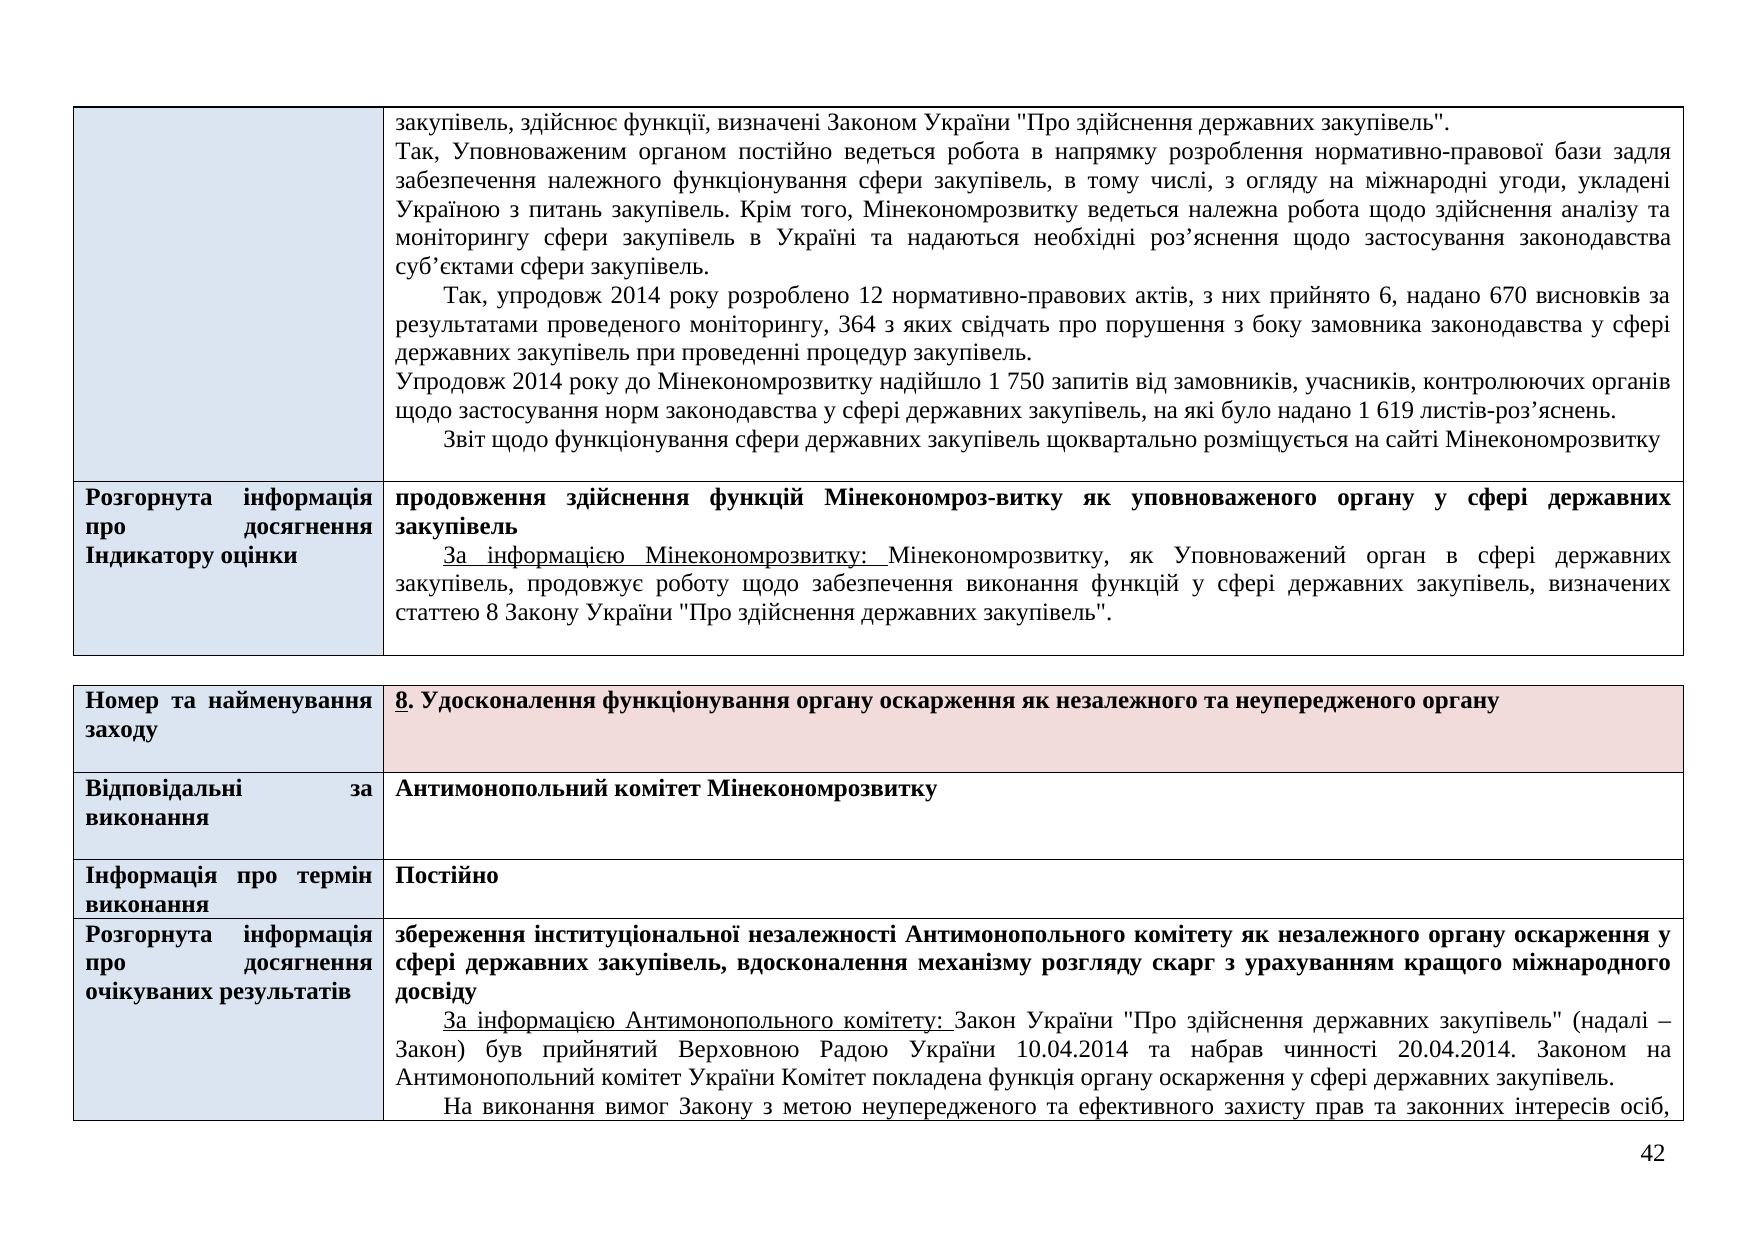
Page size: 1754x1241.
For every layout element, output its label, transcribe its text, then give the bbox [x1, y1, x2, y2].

table_cell Антимонопольний комітет Мінекономрозвитку [384, 773, 1683, 859]
table_cell Відповідальні за виконання [74, 773, 383, 859]
table_cell Розгорнута інформація про досягнення Індикатору оцінки [74, 482, 383, 655]
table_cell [384, 919, 1683, 1120]
table_header 8. Удосконалення функціонування органу оскарження як незалежного та неупередженого органу [384, 686, 1683, 772]
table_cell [384, 108, 1683, 481]
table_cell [74, 919, 383, 1120]
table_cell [74, 108, 383, 481]
table_cell Інформація про термін виконання [74, 860, 383, 918]
table_cell Постійно [384, 860, 1683, 918]
table_cell продовження здійснення функцій Мінекономроз-витку як уповноваженого органу у сфері державних закупівель За інформацією Мінекономрозвитку: Мінекономрозвитку, як Уповноважений орган в сфері державних закупівель, продовжує роботу щодо забезпечення виконання функцій у сфері державних закупівель, визначених статтею 8 Закону України "Про здійснення державних закупівель". [384, 482, 1683, 655]
table_header Номер та найменування заходу [74, 686, 383, 772]
